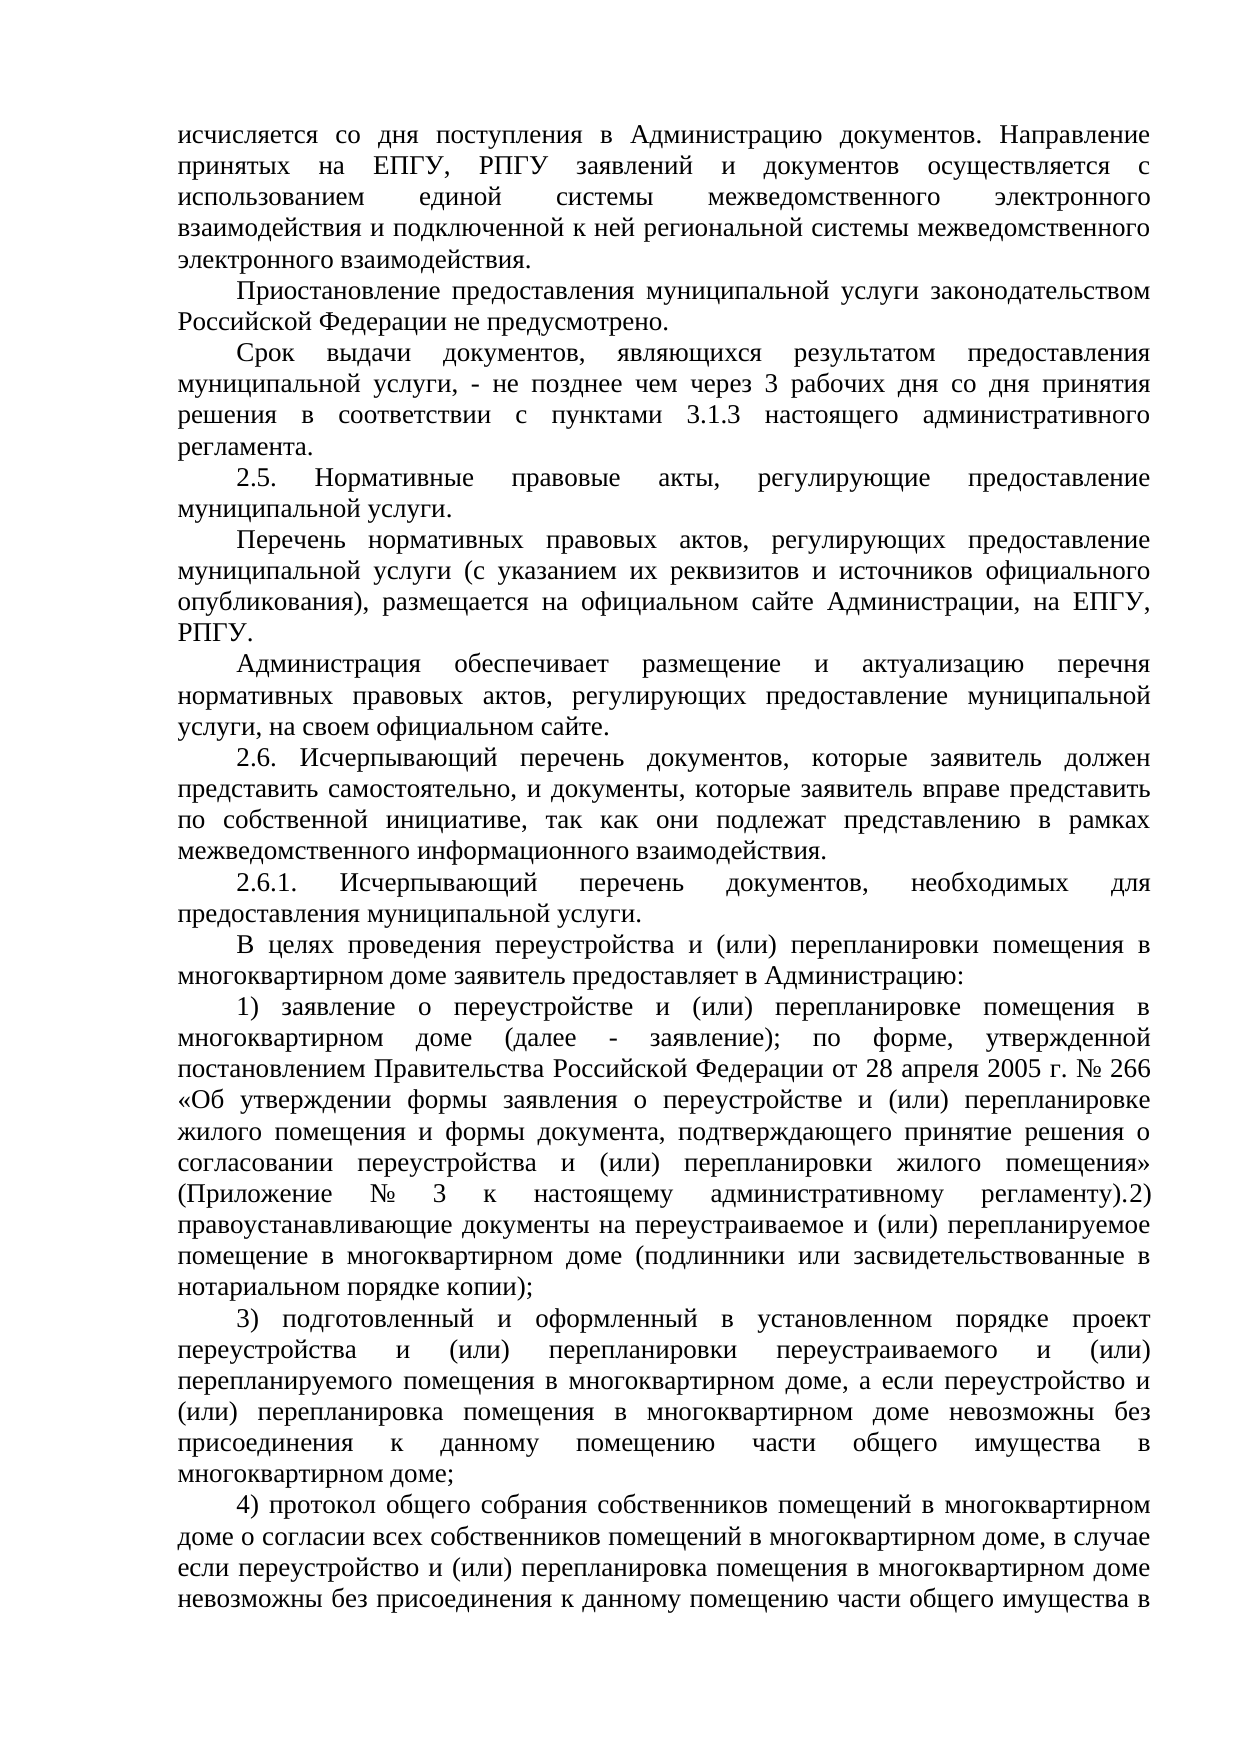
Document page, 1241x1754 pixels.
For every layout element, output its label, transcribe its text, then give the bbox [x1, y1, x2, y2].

text Срок выдачи документов, являющихся результатом предоставления муниципальной услуги, - не позднее чем через 3 рабочих дня со дня принятия решения в соответствии с пунктами 3.1.3 настоящего административного регламента. [177, 336, 1152, 461]
text 1) заявление о переустройстве и (или) перепланировке помещения в многоквартирном доме (далее - заявление); по форме, утвержденной постановлением Правительства Российской Федерации от 28 апреля 2005 г. № 266 «Об утверждении формы заявления о переустройстве и (или) перепланировке жилого помещения и формы документа, подтверждающего принятие решения о согласовании переустройства и (или) перепланировки жилого помещения» (Приложение № 3 к настоящему административному регламенту).2) правоустанавливающие документы на переустраиваемое и (или) перепланируемое помещение в многоквартирном доме (подлинники или засвидетельствованные в нотариальном порядке копии); [177, 990, 1152, 1302]
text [177, 118, 1152, 274]
text В целях проведения переустройства и (или) перепланировки помещения в многоквартирном доме заявитель предоставляет в Администрацию: [177, 928, 1152, 990]
text 2.6.1. Исчерпывающий перечень документов, необходимых для предоставления муниципальной услуги. [177, 866, 1152, 928]
text Администрация обеспечивает размещение и актуализацию перечня нормативных правовых актов, регулирующих предоставление муниципальной услуги, на своем официальном сайте. [177, 648, 1152, 741]
text 2.6. Исчерпывающий перечень документов, которые заявитель должен представить самостоятельно, и документы, которые заявитель вправе представить по собственной инициативе, так как они подлежат представлению в рамках межведомственного информационного взаимодействия. [177, 741, 1152, 866]
text 3) подготовленный и оформленный в установленном порядке проект переустройства и (или) перепланировки переустраиваемого и (или) перепланируемого помещения в многоквартирном доме, а если переустройство и (или) перепланировка помещения в многоквартирном доме невозможны без присоединения к данному помещению части общего имущества в многоквартирном доме; [177, 1302, 1152, 1488]
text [177, 1488, 1152, 1613]
text 2.5. Нормативные правовые акты, регулирующие предоставление муниципальной услуги. [177, 461, 1152, 523]
text Перечень нормативных правовых актов, регулирующих предоставление муниципальной услуги (с указанием их реквизитов и источников официального опубликования), размещается на официальном сайте Администрации, на ЕПГУ, РПГУ. [177, 523, 1152, 648]
text Приостановление предоставления муниципальной услуги законодательством Российской Федерации не предусмотрено. [177, 274, 1152, 336]
